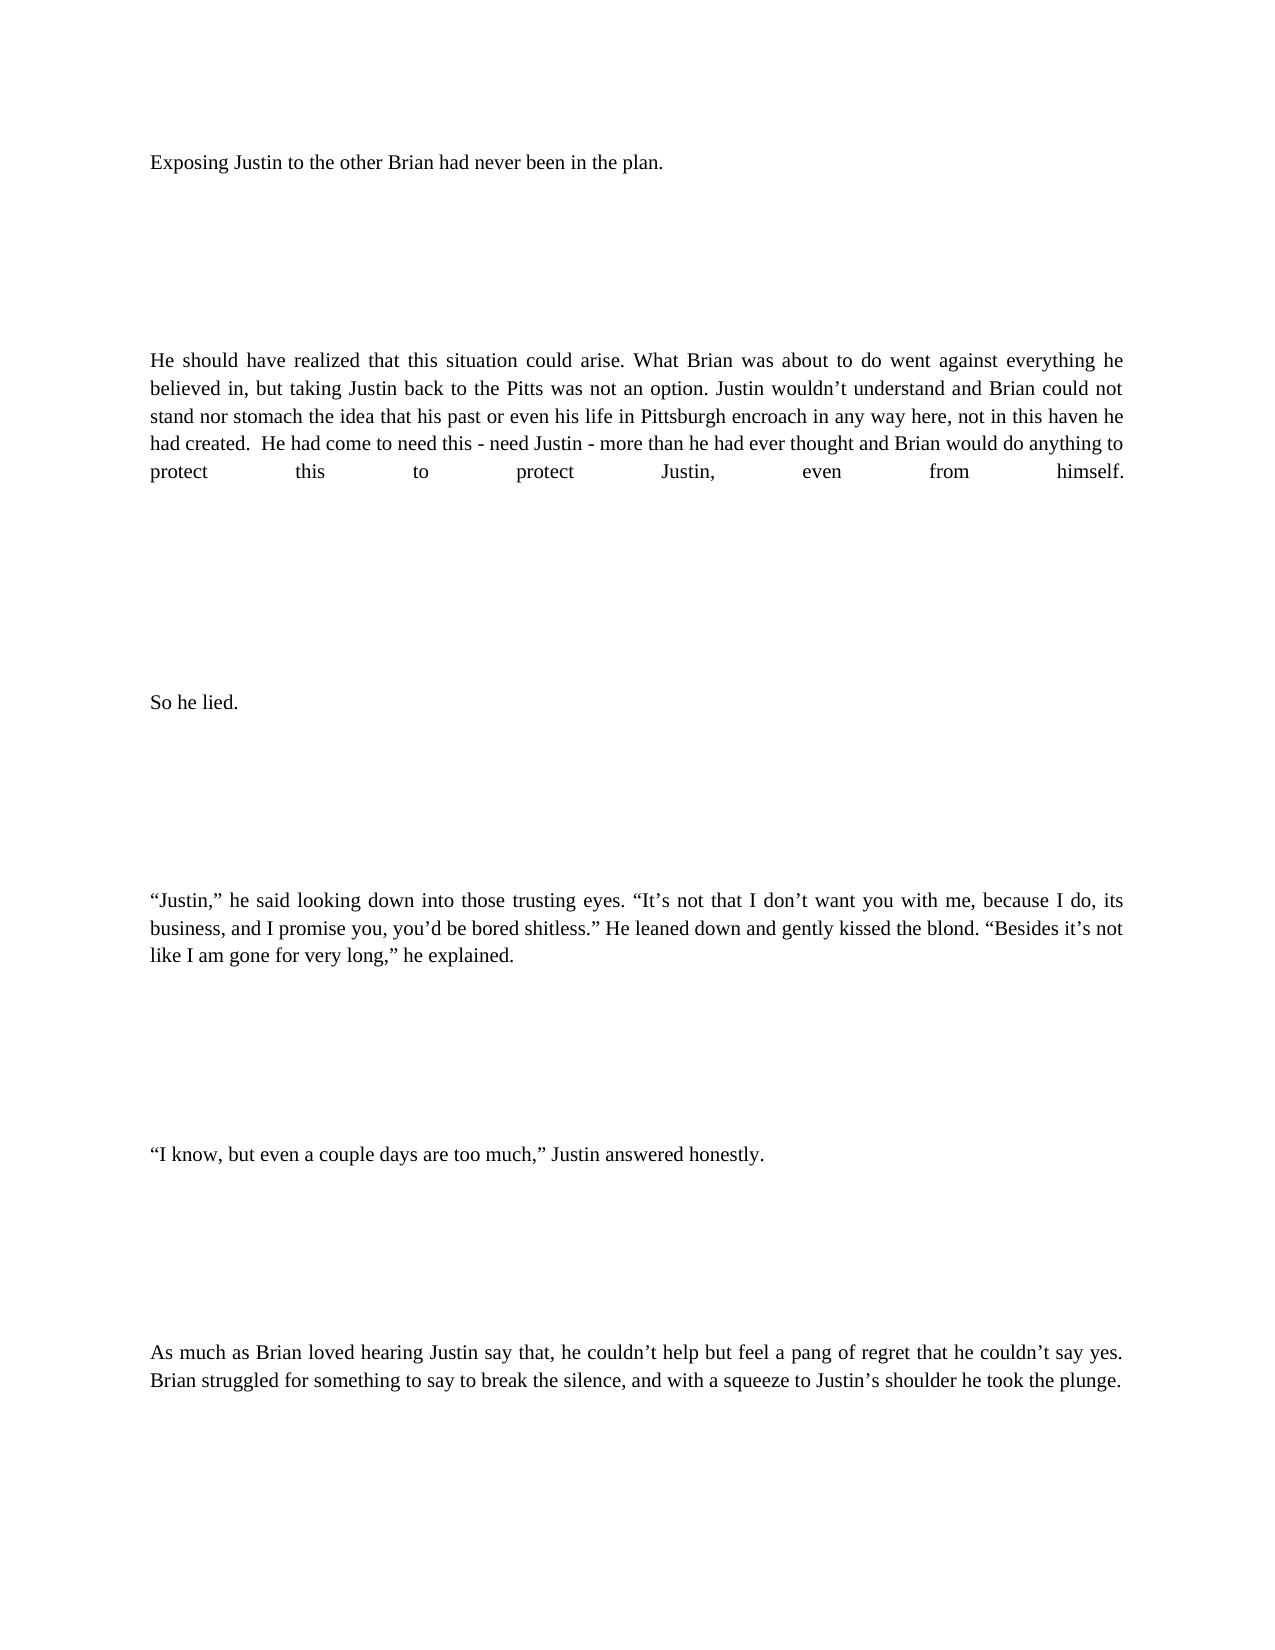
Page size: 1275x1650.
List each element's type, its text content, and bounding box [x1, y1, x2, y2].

text He should have realized that this situation could arise. What Brian was about to do went against everything he believed in, but taking Justin back to the Pitts was not an option. Justin wouldn’t understand and Brian could not stand nor stomach the idea that his past or even his life in Pittsburgh encroach in any way here, not in this haven he had created. He had come to need this - need Justin - more than he had ever thought and Brian would do anything to protect this to protect Justin, even from himself. [150, 348, 1125, 515]
text So he lied. [150, 690, 1125, 714]
text “Justin,” he said looking down into those trusting eyes. “It’s not that I don’t want you with me, because I do, its business, and I promise you, you’d be bored shitless.” He leaned down and gently kissed the blond. “Besides it’s not like I am gone for very long,” he explained. [150, 888, 1125, 967]
text As much as Brian loved hearing Justin say that, he couldn’t help but feel a pang of regret that he couldn’t say yes. Brian struggled for something to say to break the silence, and with a squeeze to Justin’s shoulder he took the plunge. [150, 1340, 1125, 1392]
text “I know, but even a couple days are too much,” Justin answered honestly. [150, 1142, 1125, 1166]
text Exposing Justin to the other Brian had never been in the plan. [150, 150, 1125, 174]
